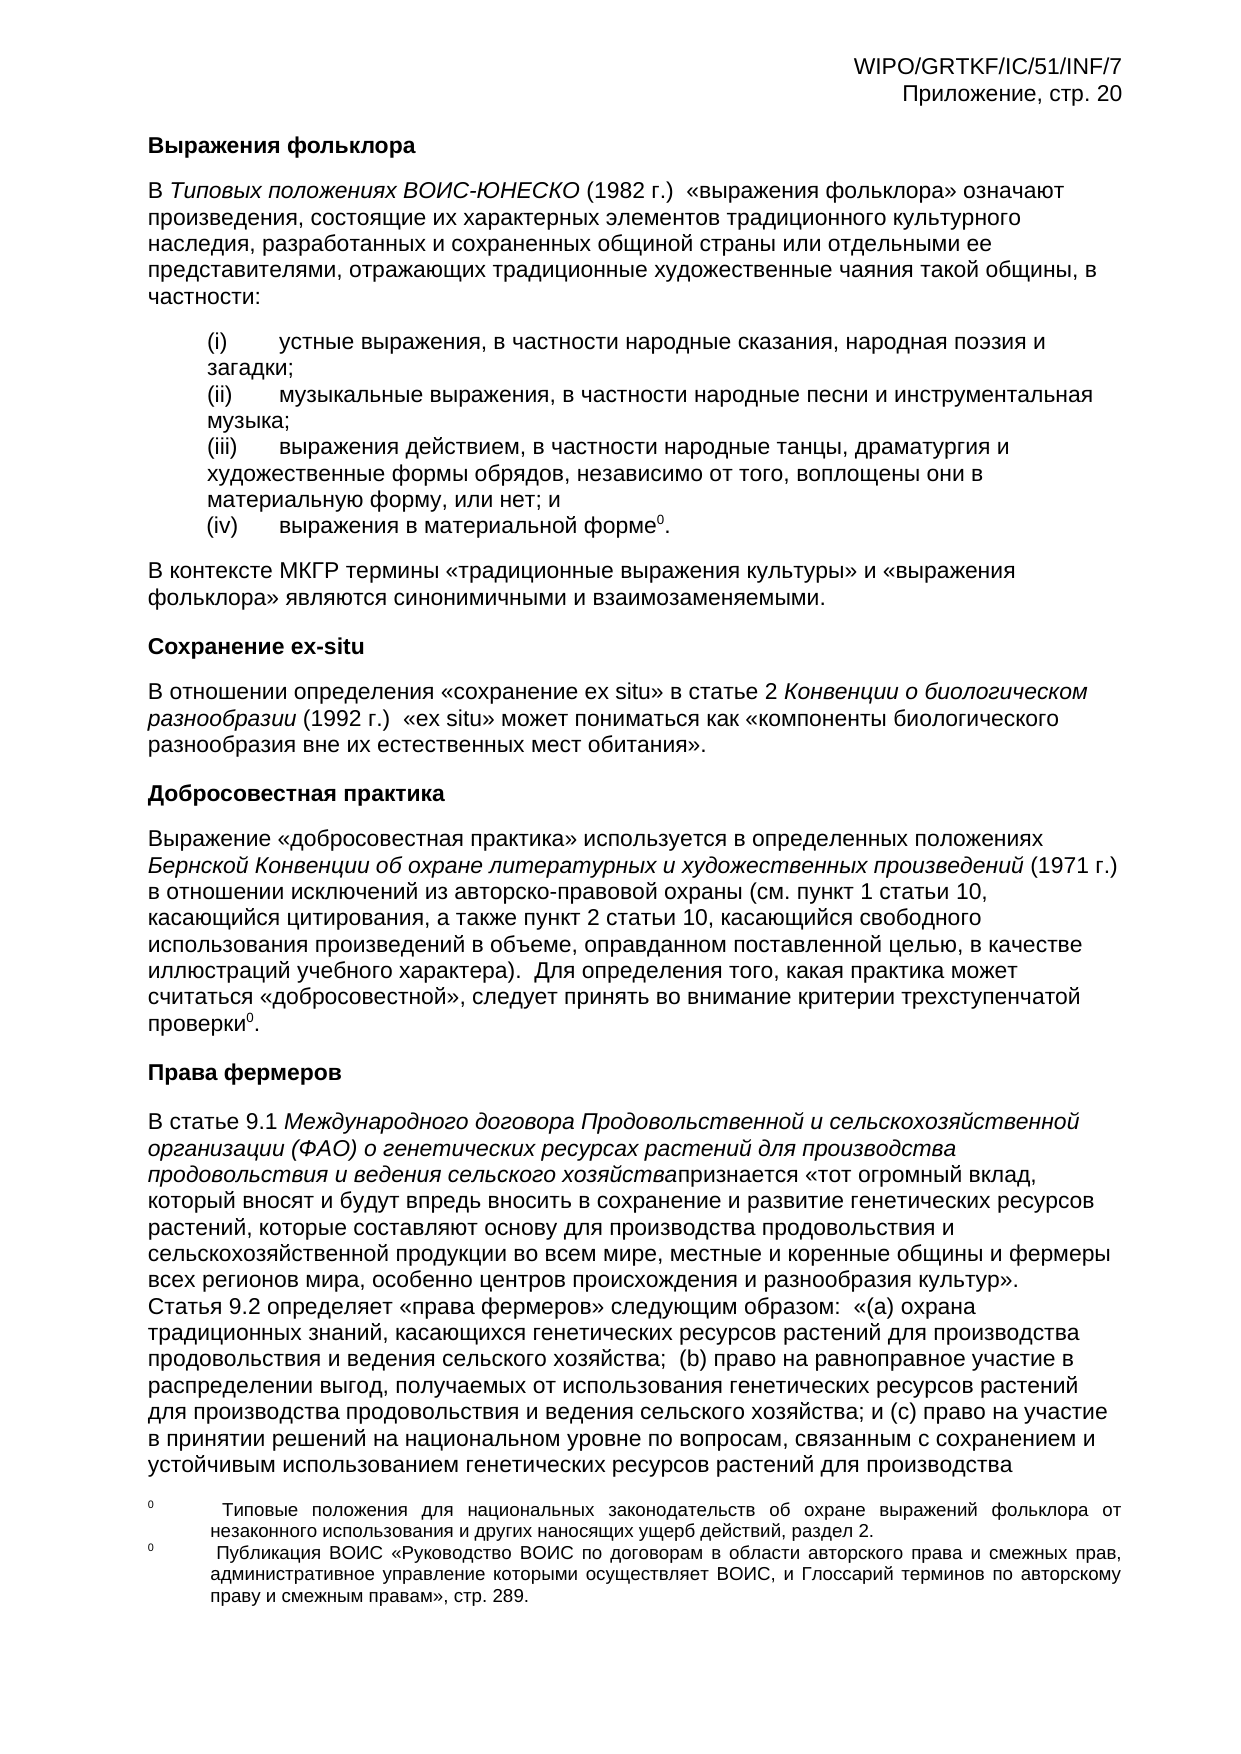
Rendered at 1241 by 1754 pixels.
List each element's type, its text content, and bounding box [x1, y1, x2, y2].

subtitle Сохранение ex-situ [148, 633, 1122, 659]
list музыкальные выражения, в частности народные песни и инструментальная музыка; [207, 381, 1122, 433]
subtitle Права фермеров [148, 1059, 1122, 1085]
text Выражение «добросовестная практика» используется в определенных положениях Бернской Конвенции об охране литературных и художественных произведений (1971 г.) в отношении исключений из авторско-правовой охраны (см. пункт 1 статьи 10, касающийся цитирования, а также пункт 2 статьи 10, касающийся свободного использования произведений в объеме, оправданном поставленной целью, в качестве иллюстраций учебного характера). Для определения того, какая практика может считаться «добросовестной», следует принять во внимание критерии трехступенчатой проверки. [148, 825, 1122, 1036]
text В отношении определения «сохранение ex situ» в статье 2 Конвенции о биологическом разнообразии (1992 г.) «ex situ» может пониматься как «компоненты биологического разнообразия вне их естественных мест обитания». [148, 678, 1122, 757]
list выражения в материальной форме. [206, 512, 1122, 539]
text В контексте МКГР термины «традиционные выражения культуры» и «выражения фольклора» являются синонимичными и взаимозаменяемыми. [148, 557, 1122, 610]
list устные выражения, в частности народные сказания, народная поэзия и загадки; [207, 328, 1122, 381]
subtitle Выражения фольклора [148, 132, 1122, 158]
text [148, 1108, 1122, 1477]
list выражения действием, в частности народные танцы, драматургия и художественные формы обрядов, независимо от того, воплощены они в материальную форму, или нет; и [207, 433, 1122, 512]
subtitle Добросовестная практика [148, 780, 1122, 806]
text В Типовых положениях ВОИС-ЮНЕСКО (1982 г.) «выражения фольклора» означают произведения, состоящие их характерных элементов традиционного культурного наследия, разработанных и сохраненных общиной страны или отдельными ее представителями, отражающих традиционные художественные чаяния такой общины, в частности: [148, 177, 1122, 309]
